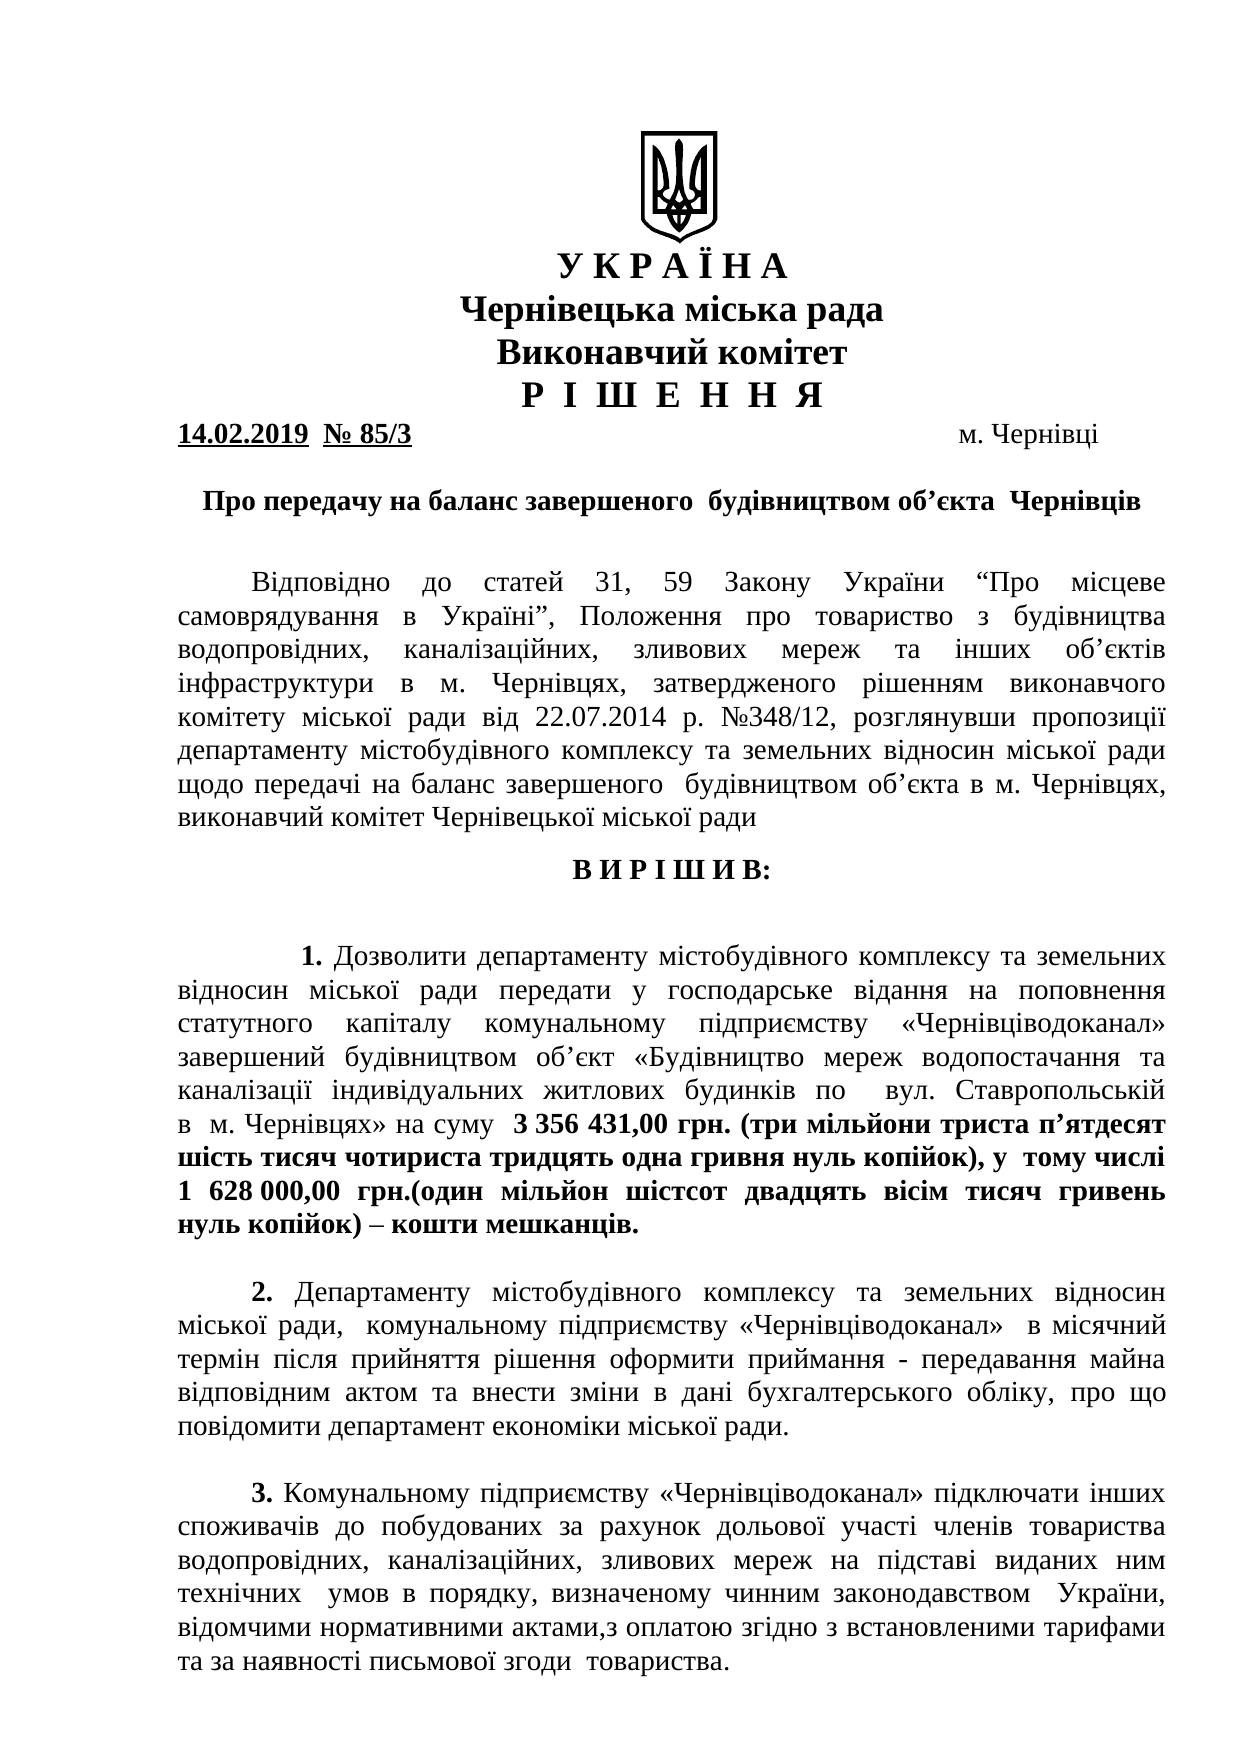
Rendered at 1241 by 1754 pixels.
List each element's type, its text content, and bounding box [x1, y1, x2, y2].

text Відповідно до статей 31, 59 Закону України “Про місцеве самоврядування в Україні”, Положення про товариство з будівництва водопровідних, каналізаційних, зливових мереж та інших об’єктів інфраструктури в м. Чернівцях, затвердженого рішенням виконавчого комітету міської ради від 22.07.2014 р. №348/12, розглянувши пропозиції департаменту містобудівного комплексу та земельних відносин міської ради щодо передачі на баланс завершеного будівництвом об’єкта в м. Чернівцях, виконавчий комітет Чернівецької міської ради [177, 564, 1167, 833]
text Виконавчий комітет [177, 330, 1167, 373]
text У К Р А Ї Н А [177, 243, 1167, 287]
text Р І Ш Е Н Н Я [177, 373, 1167, 416]
text Про передачу на баланс завершеного будівництвом об’єкта Чернівців [177, 483, 1167, 517]
text В И Р І Ш И В: [177, 852, 1167, 886]
text 14.02.2019 № 85/3 м. Чернівці [177, 416, 1196, 449]
text 1. Дозволити департаменту містобудівного комплексу та земельних відносин міської ради передати у господарське відання на поповнення статутного капіталу комунальному підприємству «Чернівціводоканал» завершений будівництвом об’єкт «Будівництво мереж водопостачання та каналізації індивідуальних житлових будинків по вул. Ставропольській в м. Чернівцях» на суму 3 356 431,00 грн. (три мільйони триста п’ятдесят шість тисяч чотириста тридцять одна гривня нуль копійок), у тому числі 1 628 000,00 грн.(один мільйон шістсот двадцять вісім тисяч гривень нуль копійок) – кошти мешканців. [177, 938, 1167, 1240]
text 3. Комунальному підприємству «Чернівціводоканал» підключати інших споживачів до побудованих за рахунок дольової участі членів товариства водопровідних, каналізаційних, зливових мереж на підставі виданих ним технічних умов в порядку, визначеному чинним законодавством України, відомчими нормативними актами,з оплатою згідно з встановленими тарифами та за наявності письмової згоди товариства. [177, 1475, 1167, 1676]
text Чернівецька міська рада [177, 287, 1167, 330]
text 2. Департаменту містобудівного комплексу та земельних відносин міської ради, комунальному підприємству «Чернівціводоканал» в місячний термін після прийняття рішення оформити приймання - передавання майна відповідним актом та внести зміни в дані бухгалтерського обліку, про що повідомити департамент економіки міської ради. [177, 1274, 1167, 1441]
